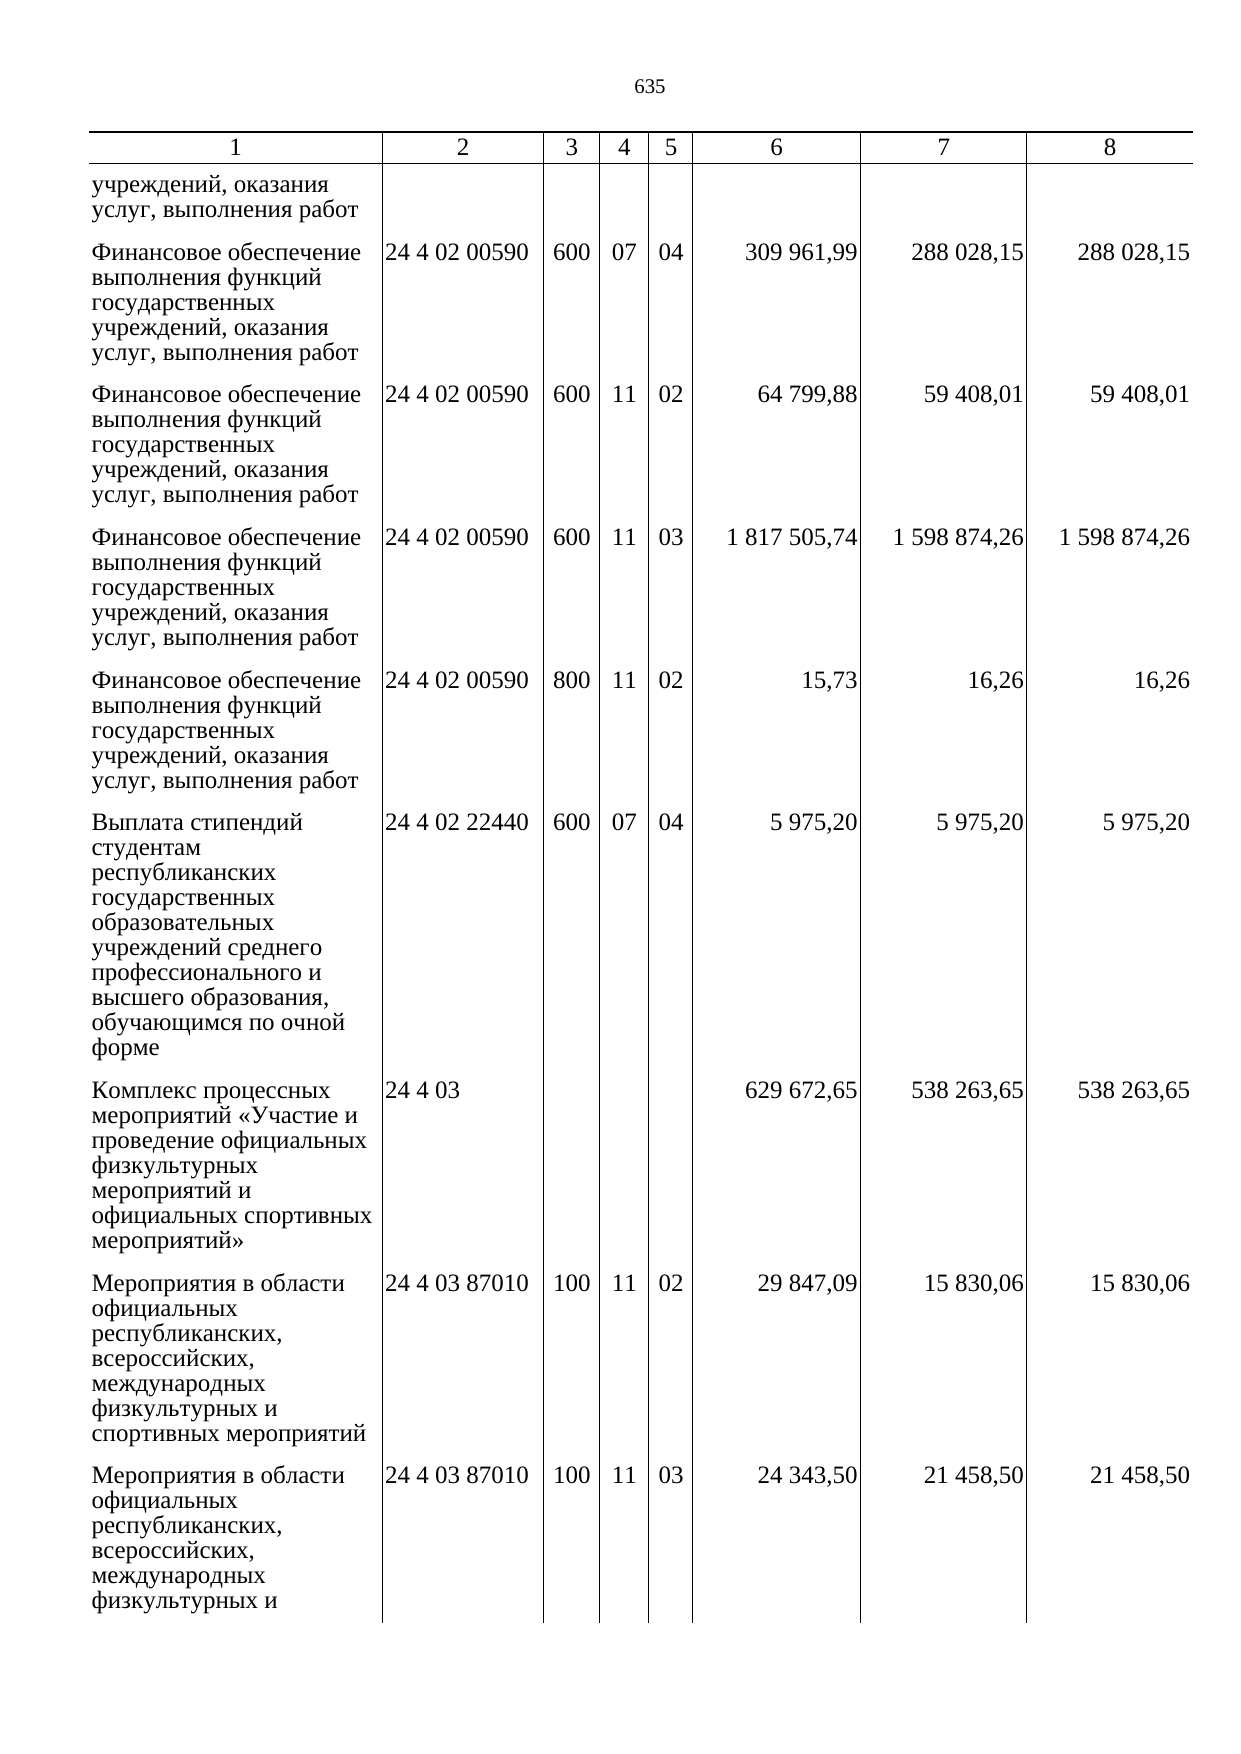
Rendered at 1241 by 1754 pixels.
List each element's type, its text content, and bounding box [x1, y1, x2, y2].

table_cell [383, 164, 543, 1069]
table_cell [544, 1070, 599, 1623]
table_header 1 [89, 133, 382, 163]
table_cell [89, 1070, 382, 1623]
table_header 3 [544, 133, 599, 163]
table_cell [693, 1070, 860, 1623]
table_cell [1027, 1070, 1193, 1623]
table_header 2 [383, 133, 543, 163]
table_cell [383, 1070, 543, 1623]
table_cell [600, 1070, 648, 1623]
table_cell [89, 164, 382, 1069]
table_header 5 [649, 133, 692, 163]
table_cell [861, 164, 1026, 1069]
table_header 6 [693, 133, 860, 163]
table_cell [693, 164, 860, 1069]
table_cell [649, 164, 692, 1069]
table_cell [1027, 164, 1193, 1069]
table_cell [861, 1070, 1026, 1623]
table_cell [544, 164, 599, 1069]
table_header 7 [861, 133, 1026, 163]
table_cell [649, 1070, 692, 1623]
table_header 8 [1027, 133, 1193, 163]
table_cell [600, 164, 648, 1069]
table_header 4 [600, 133, 648, 163]
